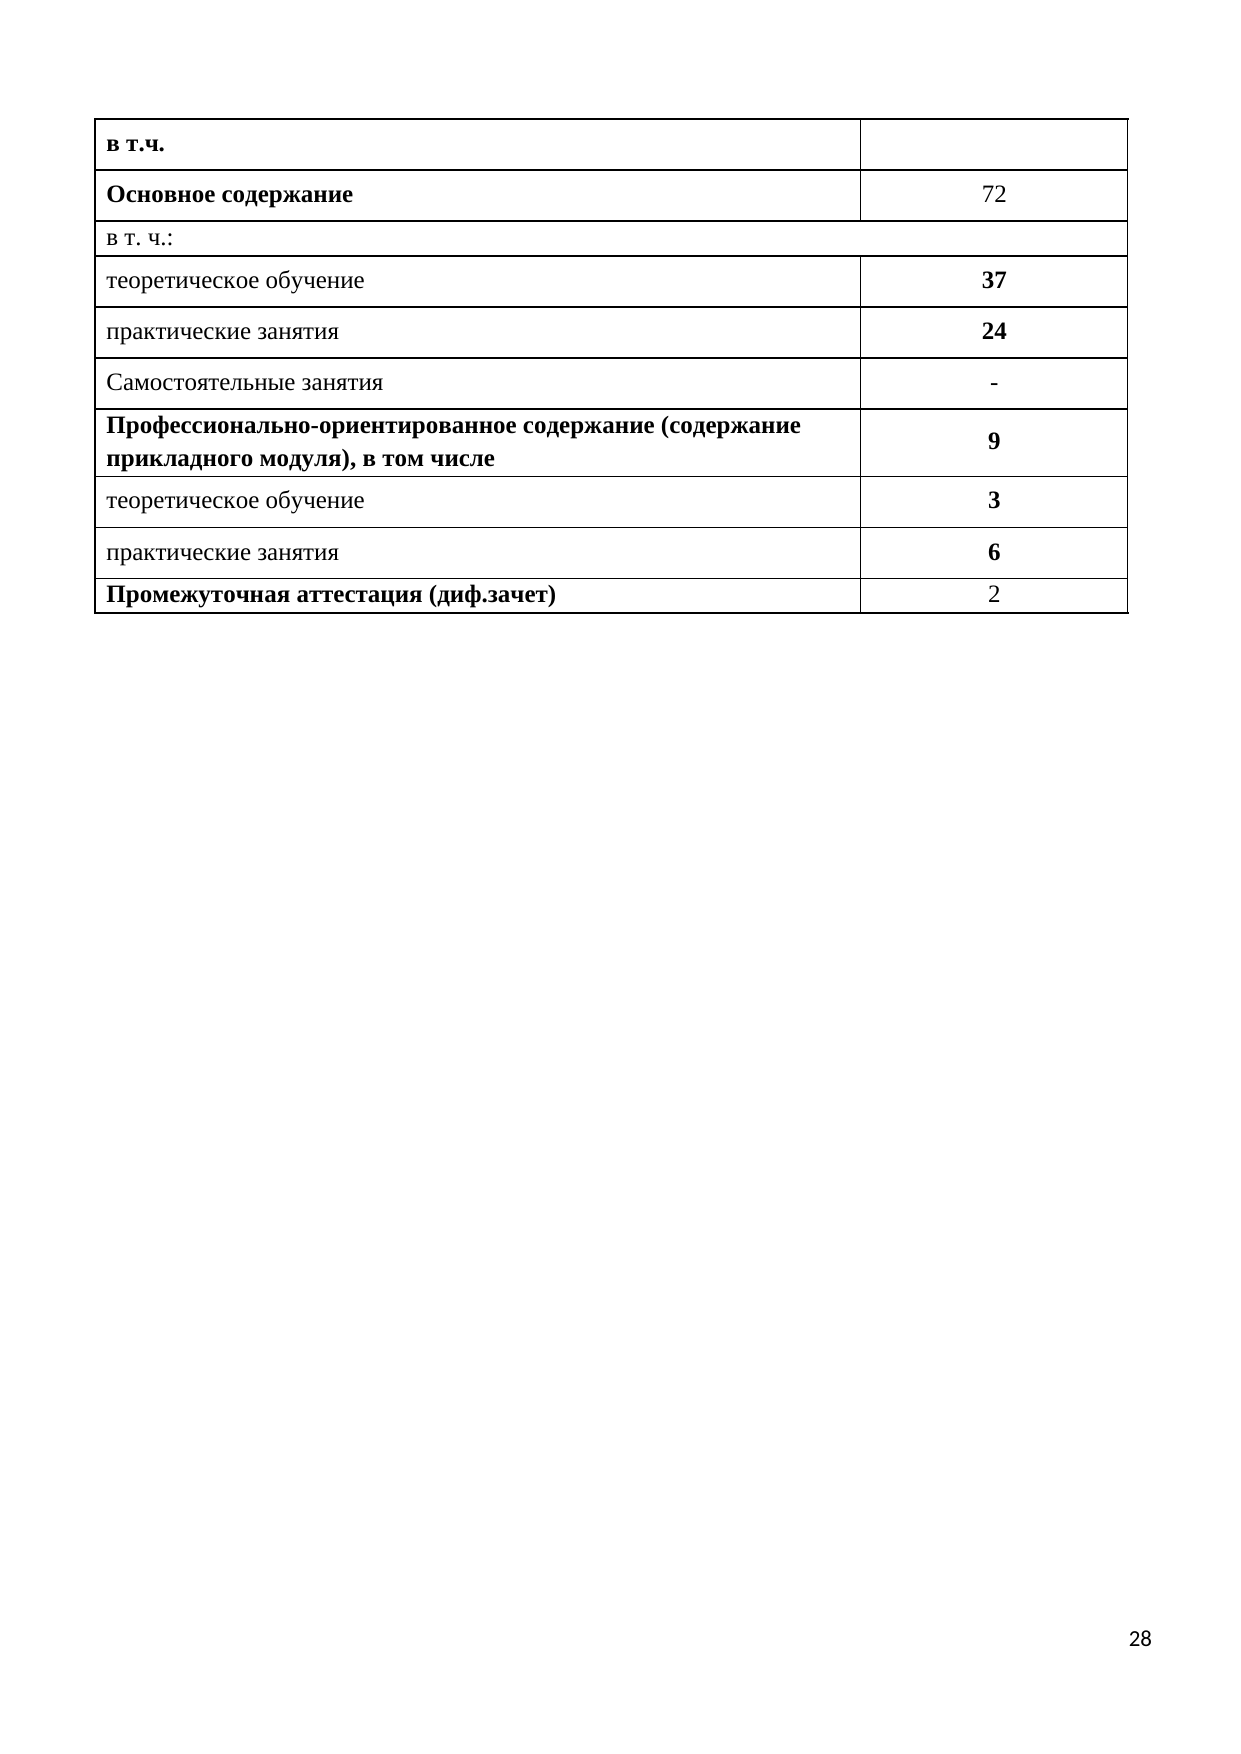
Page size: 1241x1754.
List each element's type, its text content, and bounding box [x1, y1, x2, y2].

table_cell практические занятия [96, 528, 860, 578]
table_cell [861, 120, 1127, 169]
table_cell теоретическое обучение [96, 257, 860, 306]
table_cell Промежуточная аттестация (диф.зачет) [96, 579, 860, 612]
table_cell в т. ч.: [96, 222, 1127, 255]
table_cell 37 [861, 257, 1127, 306]
table_cell Основное содержание [96, 171, 860, 220]
table_cell Самостоятельные занятия [96, 359, 860, 408]
table_cell 72 [861, 171, 1127, 220]
table_cell Профессионально-ориентированное содержание (содержание прикладного модуля), в том числе [96, 410, 860, 476]
table_cell 2 [861, 579, 1127, 612]
table_cell - [861, 359, 1127, 408]
table_cell 24 [861, 308, 1127, 357]
table_cell в т.ч. [96, 120, 860, 169]
table_cell 9 [861, 410, 1127, 476]
table_cell теоретическое обучение [96, 477, 860, 527]
table_cell практические занятия [96, 308, 860, 357]
table_cell 6 [861, 528, 1127, 578]
table_cell 3 [861, 477, 1127, 527]
